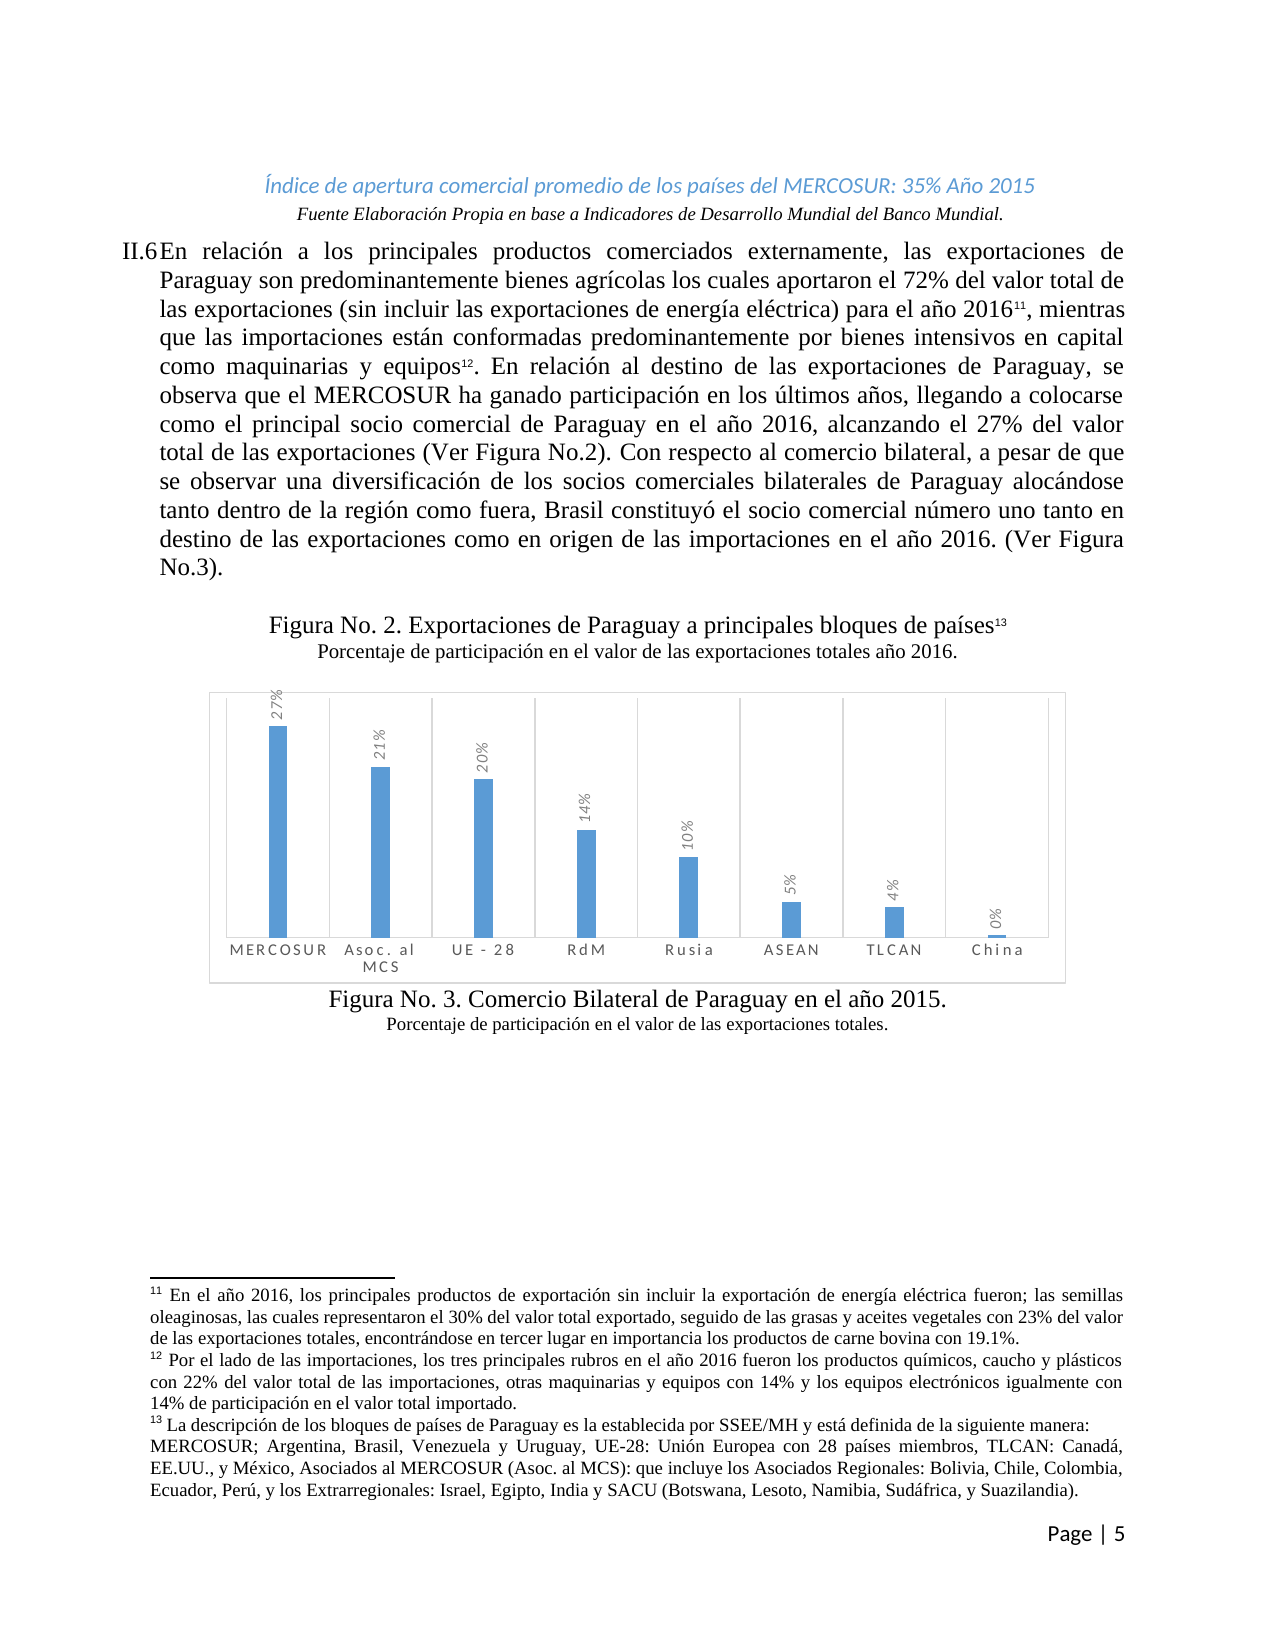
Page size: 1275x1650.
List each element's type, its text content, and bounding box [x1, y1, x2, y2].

text Porcentaje de participación en el valor de las exportaciones totales. [150, 1013, 1125, 1034]
list En relación a los principales productos comerciados externamente, las exportaciones de Paraguay son predominantemente bienes agrícolas los cuales aportaron el 72% del valor total de las exportaciones (sin incluir las exportaciones de energía eléctrica) para el año 2016, mientras que las importaciones están conformadas predominantemente por bienes intensivos en capital como maquinarias y equipos. En relación al destino de las exportaciones de Paraguay, se observa que el MERCOSUR ha ganado participación en los últimos años, llegando a colocarse como el principal socio comercial de Paraguay en el año 2016, alcanzando el 27% del valor total de las exportaciones (Ver Figura No.2). Con respecto al comercio bilateral, a pesar de que se observar una diversificación de los socios comerciales bilaterales de Paraguay alocándose tanto dentro de la región como fuera, Brasil constituyó el socio comercial número uno tanto en destino de las exportaciones como en origen de las importaciones en el año 2016. (Ver Figura No.3). [122, 236, 1125, 581]
text Figura No. 2. Exportaciones de Paraguay a principales bloques de países [150, 610, 1125, 639]
text Porcentaje de participación en el valor de las exportaciones totales año 2016. [150, 639, 1125, 663]
text Figura No. 3. Comercio Bilateral de Paraguay en el año 2015. [150, 984, 1125, 1013]
